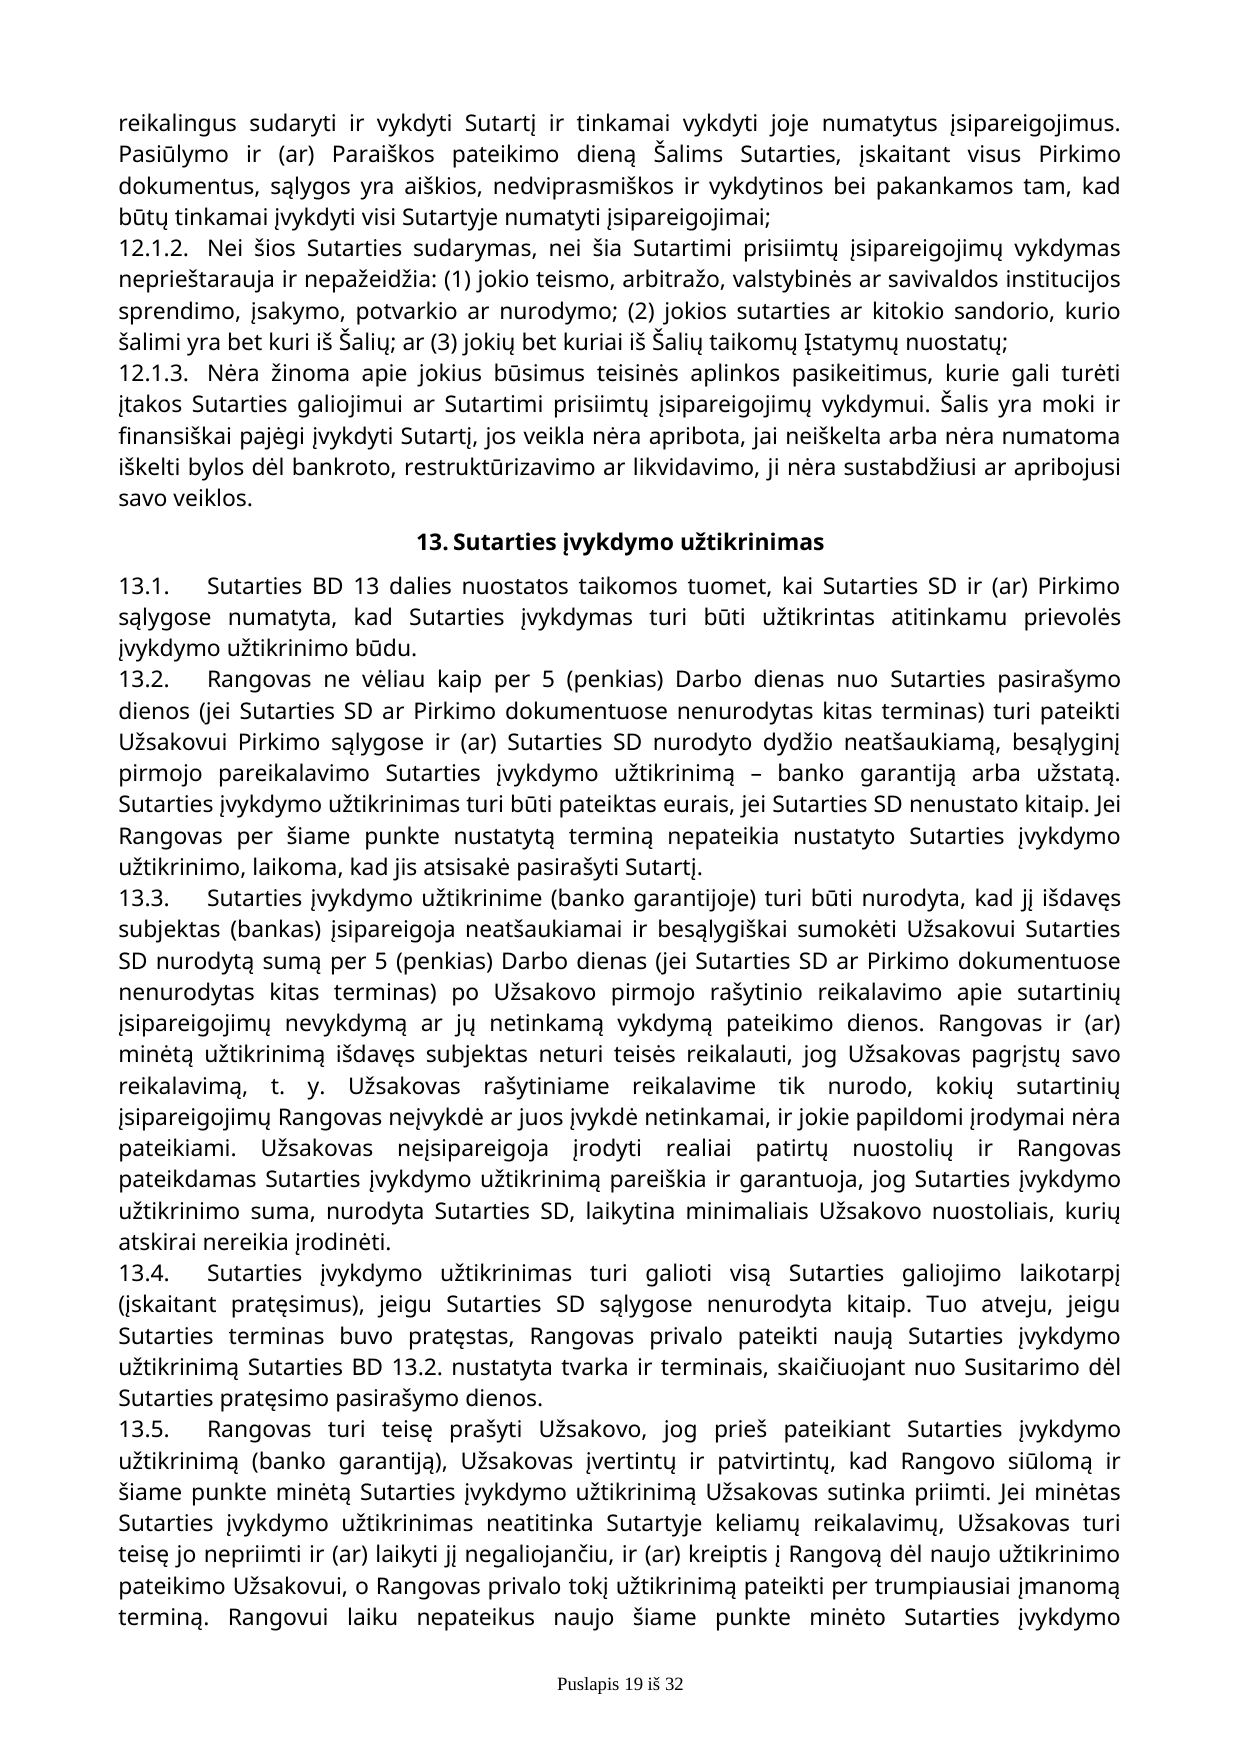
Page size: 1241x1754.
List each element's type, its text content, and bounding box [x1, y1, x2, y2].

list Sutarties įvykdymo užtikrinimas [118, 526, 1122, 557]
list Sutarties įvykdymo užtikrinimas turi galioti visą Sutarties galiojimo laikotarpį (įskaitant pratęsimus), jeigu Sutarties SD sąlygose nenurodyta kitaip. Tuo atveju, jeigu Sutarties terminas buvo pratęstas, Rangovas privalo pateikti naują Sutarties įvykdymo užtikrinimą Sutarties BD 13.2. nustatyta tvarka ir terminais, skaičiuojant nuo Susitarimo dėl Sutarties pratęsimo pasirašymo dienos. [118, 1257, 1122, 1413]
list Rangovas ne vėliau kaip per 5 (penkias) Darbo dienas nuo Sutarties pasirašymo dienos (jei Sutarties SD ar Pirkimo dokumentuose nenurodytas kitas terminas) turi pateikti Užsakovui Pirkimo sąlygose ir (ar) Sutarties SD nurodyto dydžio neatšaukiamą, besąlyginį pirmojo pareikalavimo Sutarties įvykdymo užtikrinimą – banko garantiją arba užstatą. Sutarties įvykdymo užtikrinimas turi būti pateiktas eurais, jei Sutarties SD nenustato kitaip. Jei Rangovas per šiame punkte nustatytą terminą nepateikia nustatyto Sutarties įvykdymo užtikrinimo, laikoma, kad jis atsisakė pasirašyti Sutartį. [118, 663, 1122, 882]
list Nei šios Sutarties sudarymas, nei šia Sutartimi prisiimtų įsipareigojimų vykdymas neprieštarauja ir nepažeidžia: (1) jokio teismo, arbitražo, valstybinės ar savivaldos institucijos sprendimo, įsakymo, potvarkio ar nurodymo; (2) jokios sutarties ar kitokio sandorio, kurio šalimi yra bet kuri iš Šalių; ar (3) jokių bet kuriai iš Šalių taikomų Įstatymų nuostatų; [118, 232, 1122, 357]
list Nėra žinoma apie jokius būsimus teisinės aplinkos pasikeitimus, kurie gali turėti įtakos Sutarties galiojimui ar Sutartimi prisiimtų įsipareigojimų vykdymui. Šalis yra moki ir finansiškai pajėgi įvykdyti Sutartį, jos veikla nėra apribota, jai neiškelta arba nėra numatoma iškelti bylos dėl bankroto, restruktūrizavimo ar likvidavimo, ji nėra sustabdžiusi ar apribojusi savo veiklos. [118, 357, 1122, 513]
list Sutarties BD 13 dalies nuostatos taikomos tuomet, kai Sutarties SD ir (ar) Pirkimo sąlygose numatyta, kad Sutarties įvykdymas turi būti užtikrintas atitinkamu prievolės įvykdymo užtikrinimo būdu. [118, 570, 1122, 663]
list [118, 107, 1122, 232]
list Sutarties įvykdymo užtikrinime (banko garantijoje) turi būti nurodyta, kad jį išdavęs subjektas (bankas) įsipareigoja neatšaukiamai ir besąlygiškai sumokėti Užsakovui Sutarties SD nurodytą sumą per 5 (penkias) Darbo dienas (jei Sutarties SD ar Pirkimo dokumentuose nenurodytas kitas terminas) po Užsakovo pirmojo rašytinio reikalavimo apie sutartinių įsipareigojimų nevykdymą ar jų netinkamą vykdymą pateikimo dienos. Rangovas ir (ar) minėtą užtikrinimą išdavęs subjektas neturi teisės reikalauti, jog Užsakovas pagrįstų savo reikalavimą, t. y. Užsakovas rašytiniame reikalavime tik nurodo, kokių sutartinių įsipareigojimų Rangovas neįvykdė ar juos įvykdė netinkamai, ir jokie papildomi įrodymai nėra pateikiami. Užsakovas neįsipareigoja įrodyti realiai patirtų nuostolių ir Rangovas pateikdamas Sutarties įvykdymo užtikrinimą pareiškia ir garantuoja, jog Sutarties įvykdymo užtikrinimo suma, nurodyta Sutarties SD, laikytina minimaliais Užsakovo nuostoliais, kurių atskirai nereikia įrodinėti. [118, 882, 1122, 1257]
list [118, 1413, 1122, 1632]
